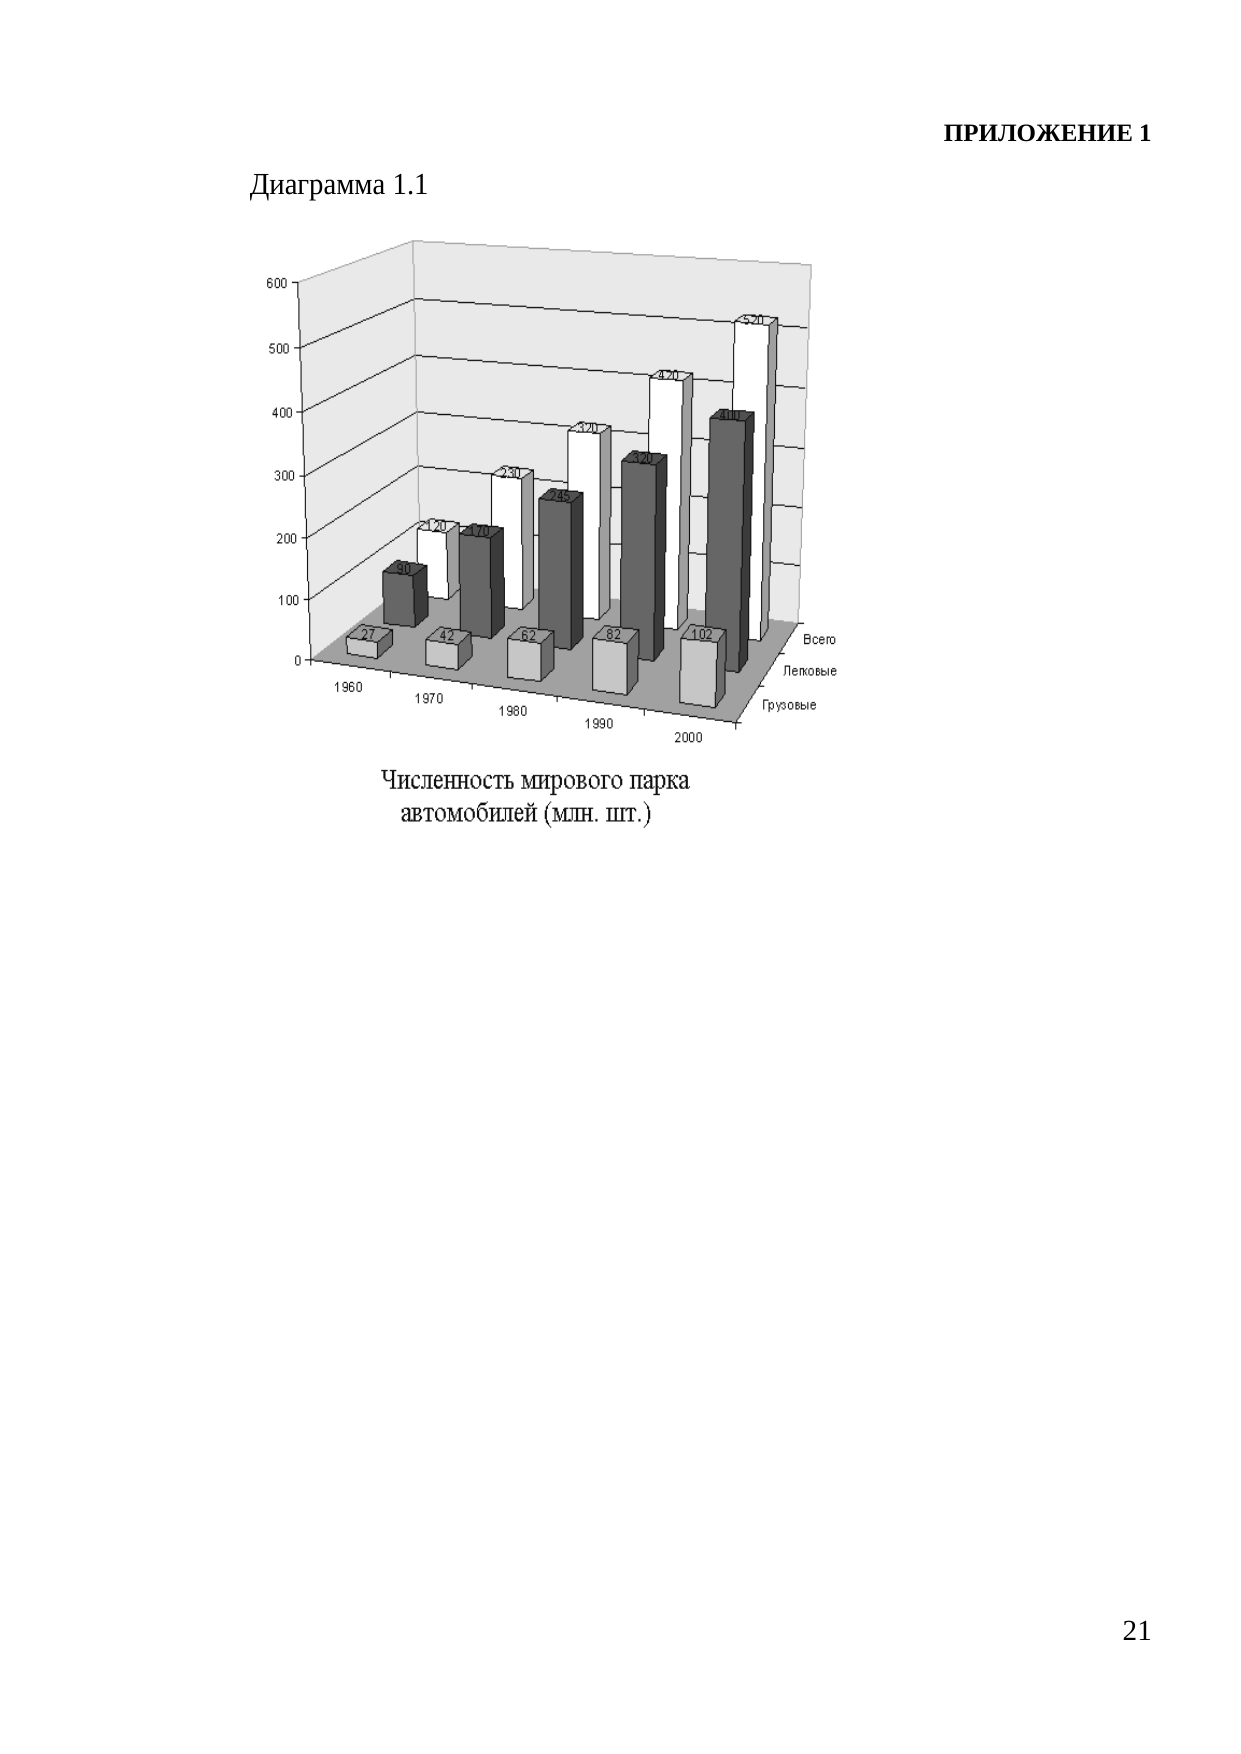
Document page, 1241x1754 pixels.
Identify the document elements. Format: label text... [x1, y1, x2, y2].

text ПРИЛОЖЕНИЕ 1 [177, 118, 1152, 147]
